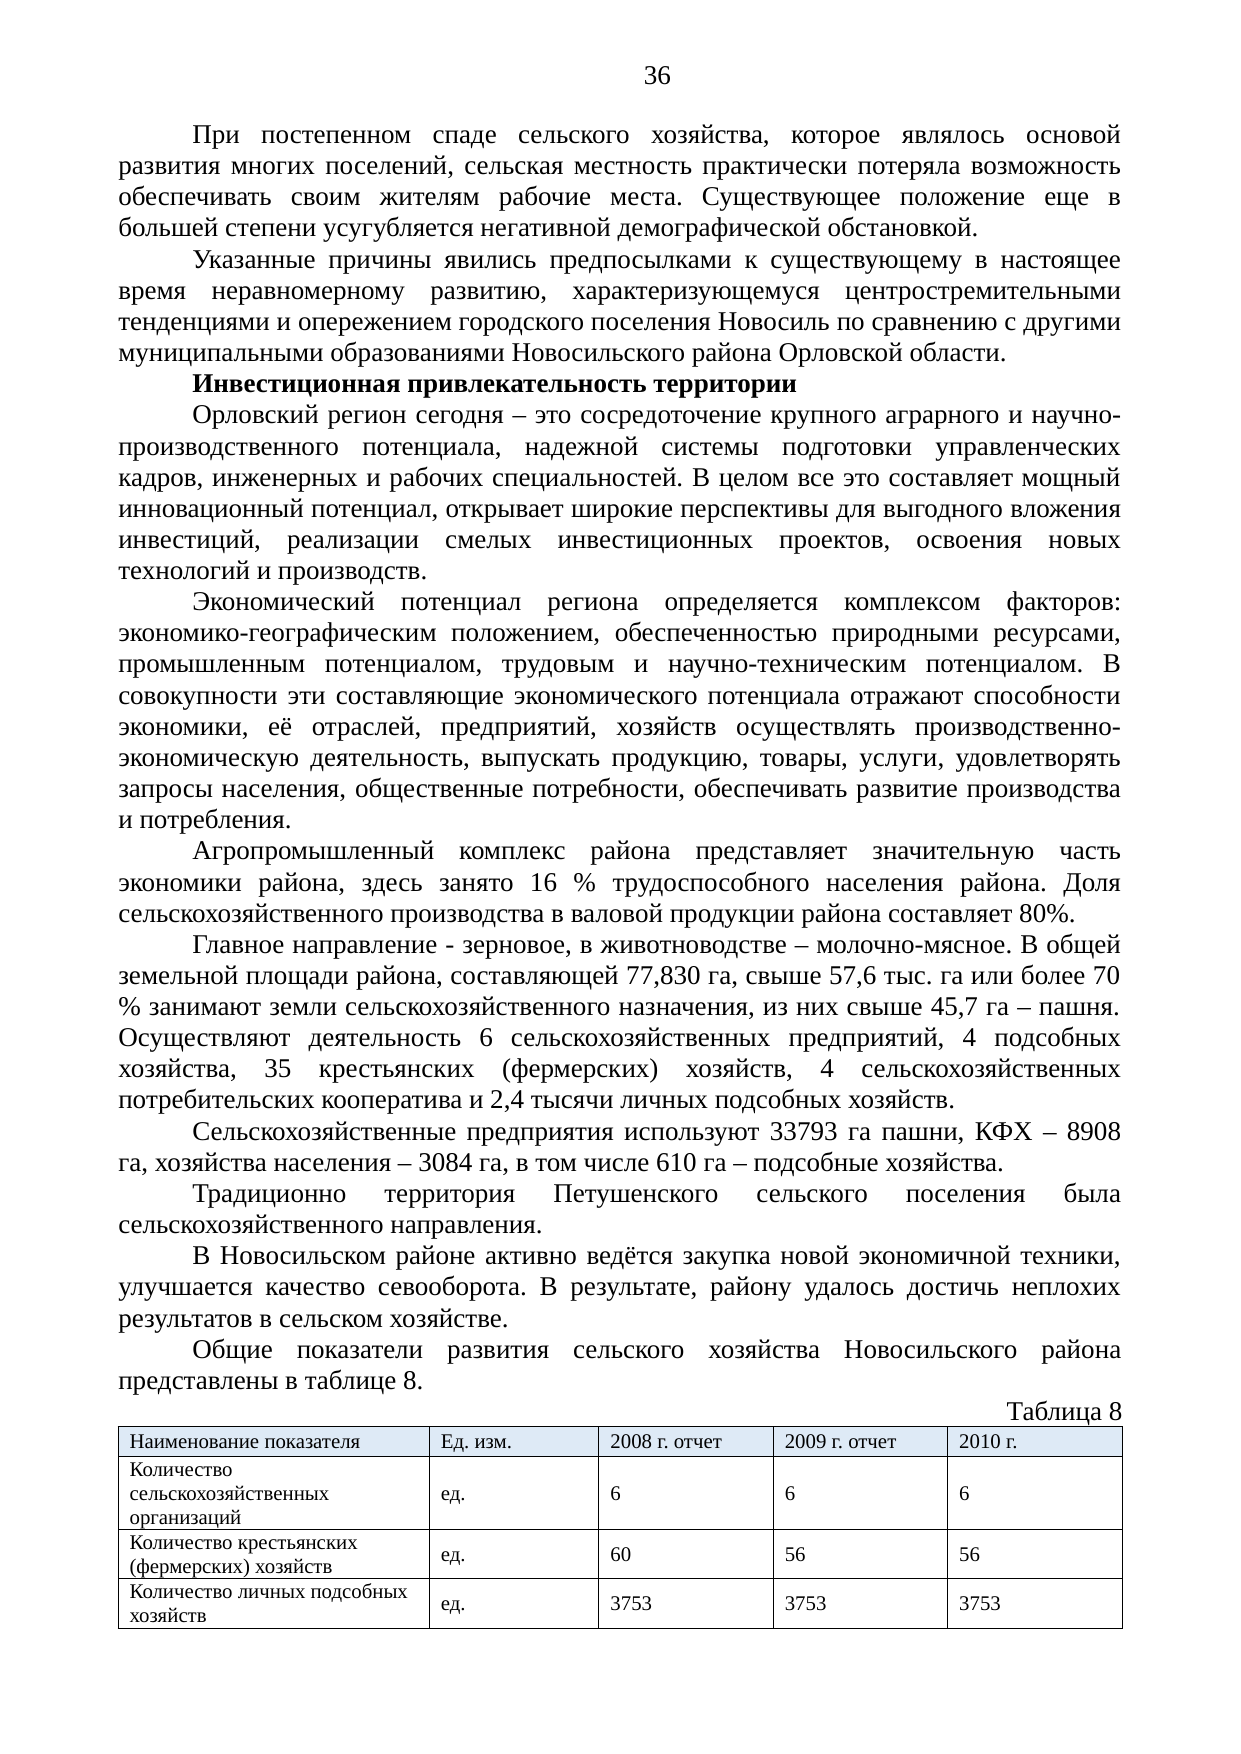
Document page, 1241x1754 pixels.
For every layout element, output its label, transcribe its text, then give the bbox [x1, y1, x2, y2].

text Таблица 8 [118, 1395, 1122, 1426]
table_cell 3753 [774, 1579, 947, 1627]
table_cell 56 [774, 1530, 947, 1578]
text В Новосильском районе активно ведётся закупка новой экономичной техники, улучшается качество севооборота. В результате, району удалось достичь неплохих результатов в сельском хозяйстве. [118, 1239, 1122, 1333]
table_header 2008 г. отчет [599, 1427, 773, 1456]
table_cell 56 [948, 1530, 1122, 1578]
text Главное направление - зерновое, в животноводстве – молочно-мясное. В общей земельной площади района, составляющей 77,830 га, свыше 57,6 тыс. га или более 70 % занимают земли сельскохозяйственного назначения, из них свыше 45,7 га – пашня. Осуществляют деятельность 6 сельскохозяйственных предприятий, 4 подсобных хозяйства, 35 крестьянских (фермерских) хозяйств, 4 сельскохозяйственных потребительских кооператива и 2,4 тысячи личных подсобных хозяйств. [118, 928, 1122, 1115]
text Общие показатели развития сельского хозяйства Новосильского района представлены в таблице 8. [118, 1333, 1122, 1395]
table_cell ед. [430, 1579, 598, 1627]
table_cell 60 [599, 1530, 773, 1578]
table_cell 6 [774, 1457, 947, 1529]
table_cell 6 [948, 1457, 1122, 1529]
text Агропромышленный комплекс района представляет значительную часть экономики района, здесь занято 16 % трудоспособного населения района. Доля сельскохозяйственного производства в валовой продукции района составляет 80%. [118, 834, 1122, 928]
table_cell ед. [430, 1457, 598, 1529]
text Указанные причины явились предпосылками к существующему в настоящее время неравномерному развитию, характеризующемуся центростремительными тенденциями и опережением городского поселения Новосиль по сравнению с другими муниципальными образованиями Новосильского района Орловской области. [118, 243, 1122, 367]
table_cell ед. [430, 1530, 598, 1578]
table_cell Количество личных подсобных хозяйств [119, 1579, 429, 1627]
table_cell Количество крестьянских (фермерских) хозяйств [119, 1530, 429, 1578]
text Сельскохозяйственные предприятия используют 33793 га пашни, КФХ – 8908 га, хозяйства населения – 3084 га, в том числе 610 га – подсобные хозяйства. [118, 1115, 1122, 1177]
table_cell 3753 [948, 1579, 1122, 1627]
table_cell 3753 [599, 1579, 773, 1627]
text При постепенном спаде сельского хозяйства, которое являлось основой развития многих поселений, сельская местность практически потеряла возможность обеспечивать своим жителям рабочие места. Существующее положение еще в большей степени усугубляется негативной демографической обстановкой. [118, 118, 1122, 243]
text Орловский регион сегодня – это сосредоточение крупного аграрного и научно-производственного потенциала, надежной системы подготовки управленческих кадров, инженерных и рабочих специальностей. В целом все это составляет мощный инновационный потенциал, открывает широкие перспективы для выгодного вложения инвестиций, реализации смелых инвестиционных проектов, освоения новых технологий и производств. [118, 398, 1122, 585]
table_header 2009 г. отчет [774, 1427, 947, 1456]
table_header Наименование показателя [119, 1427, 429, 1456]
table_cell 6 [599, 1457, 773, 1529]
table_header 2010 г. [948, 1427, 1122, 1456]
text Традиционно территория Петушенского сельского поселения была сельскохозяйственного направления. [118, 1177, 1122, 1239]
text Экономический потенциал региона определяется комплексом факторов: экономико-географическим положением, обеспеченностью природными ресурсами, промышленным потенциалом, трудовым и научно-техническим потенциалом. В совокупности эти составляющие экономического потенциала отражают способности экономики, её отраслей, предприятий, хозяйств осуществлять производственно-экономическую деятельность, выпускать продукцию, товары, услуги, удовлетворять запросы населения, общественные потребности, обеспечивать развитие производства и потребления. [118, 585, 1122, 834]
table_cell Количество сельскохозяйственных организаций [119, 1457, 429, 1529]
subtitle Инвестиционная привлекательность территории [118, 367, 1122, 398]
table_header Ед. изм. [430, 1427, 598, 1456]
